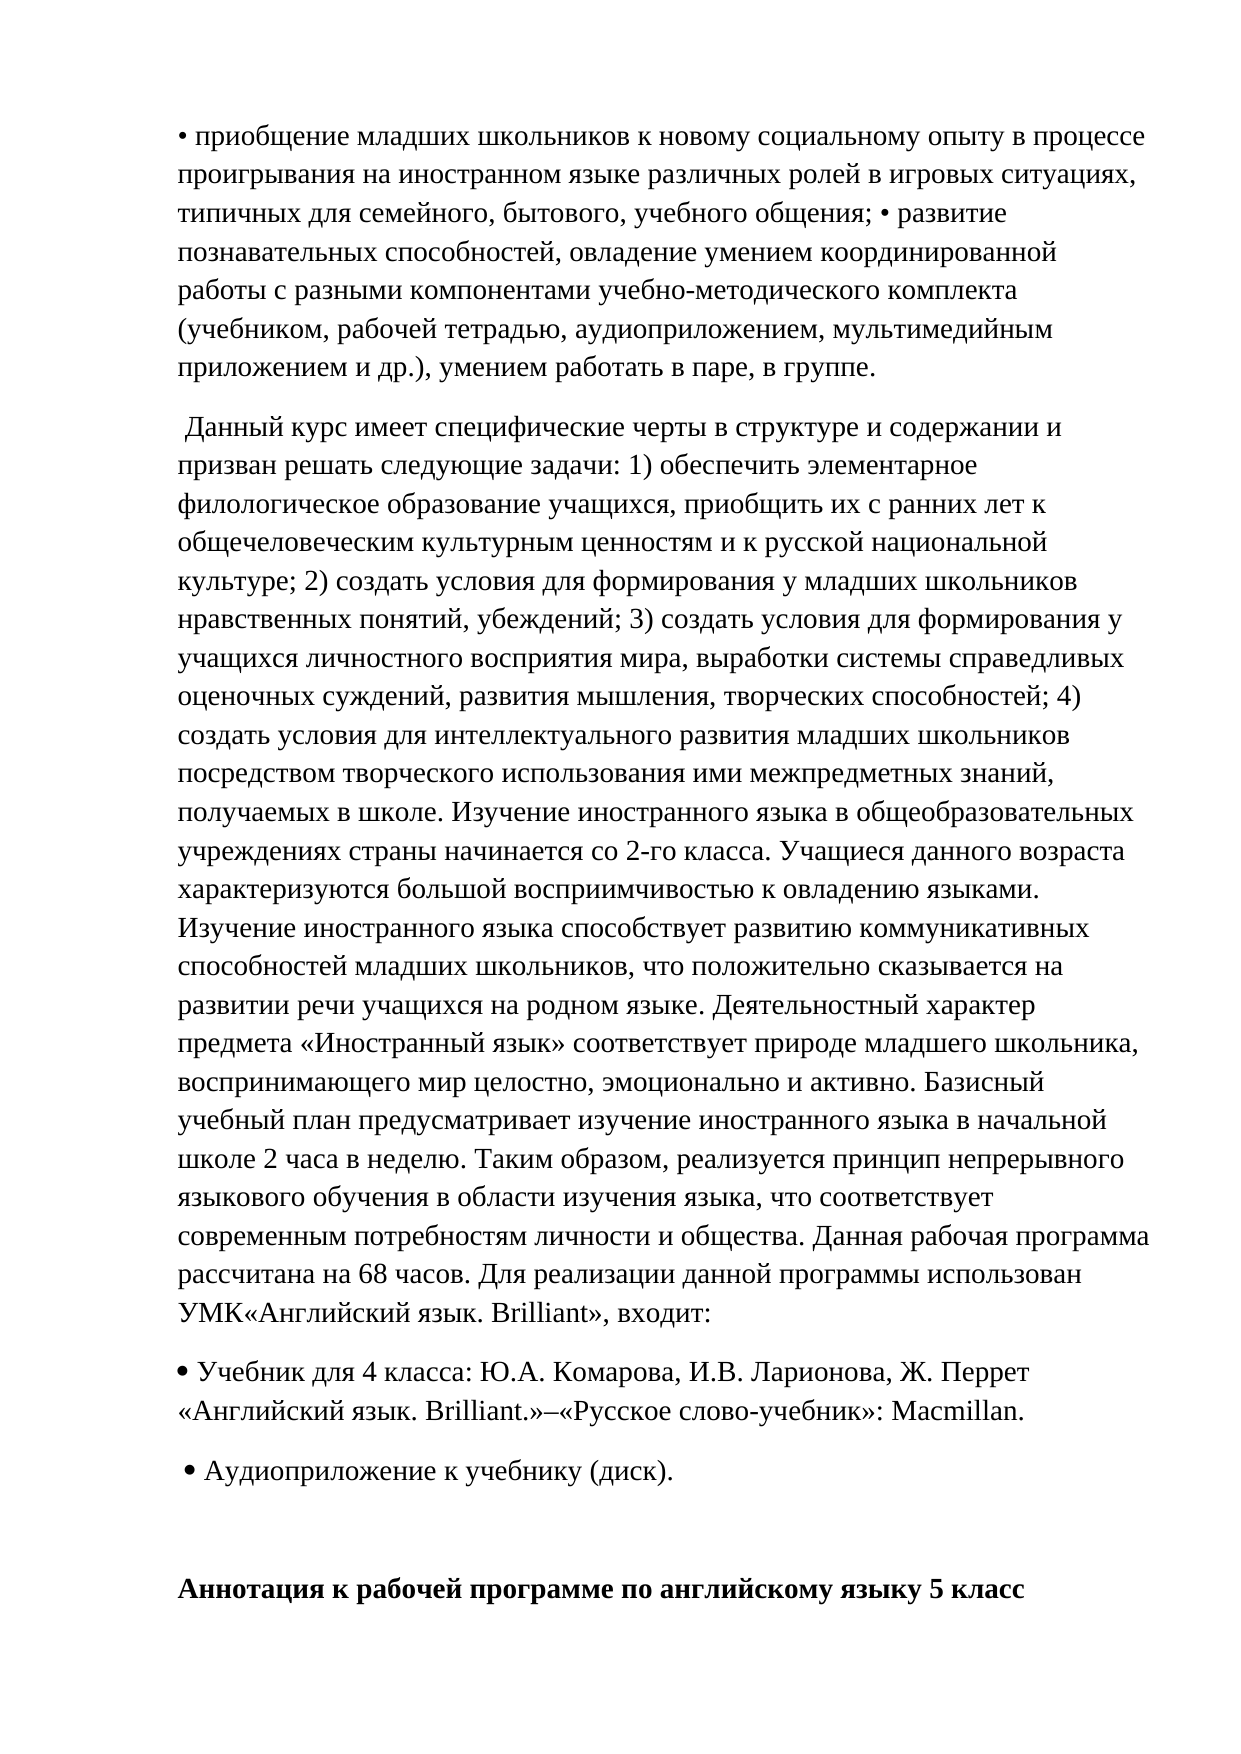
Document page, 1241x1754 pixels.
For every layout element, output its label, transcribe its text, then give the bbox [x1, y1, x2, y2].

text Аудиоприложение к учебнику (диск). [177, 1453, 1152, 1486]
text Учебник для 4 класса: Ю.А. Комарова, И.В. Ларионова, Ж. Перрет «Английский язык. Brilliant.»–«Русское слово-учебник»: Macmillan. [177, 1354, 1152, 1427]
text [177, 118, 1152, 383]
text Аннотация к рабочей программе по английскому языку 5 класс [177, 1571, 1152, 1605]
text Данный курс имеет специфические черты в структуре и содержании и призван решать следующие задачи: 1) обеспечить элементарное филологическое образование учащихся, приобщить их с ранних лет к общечеловеческим культурным ценностям и к русской национальной культуре; 2) создать условия для формирования у младших школьников нравственных понятий, убеждений; 3) создать условия для формирования у учащихся личностного восприятия мира, выработки системы справедливых оценочных суждений, развития мышления, творческих способностей; 4) создать условия для интеллектуального развития младших школьников посредством творческого использования ими межпредметных знаний, получаемых в школе. Изучение иностранного языка в общеобразовательных учреждениях страны начинается со 2-го класса. Учащиеся данного возраста характеризуются большой восприимчивостью к овладению языками. Изучение иностранного языка способствует развитию коммуникативных способностей младших школьников, что положительно сказывается на развитии речи учащихся на родном языке. Деятельностный характер предмета «Иностранный язык» соответствует природе младшего школьника, воспринимающего мир целостно, эмоционально и активно. Базисный учебный план предусматривает изучение иностранного языка в начальной школе 2 часа в неделю. Таким образом, реализуется принцип непрерывного языкового обучения в области изучения языка, что соответствует современным потребностям личности и общества. Данная рабочая программа рассчитана на 68 часов. Для реализации данной программы использован УМК«Английский язык. Brilliant», входит: [177, 409, 1152, 1329]
